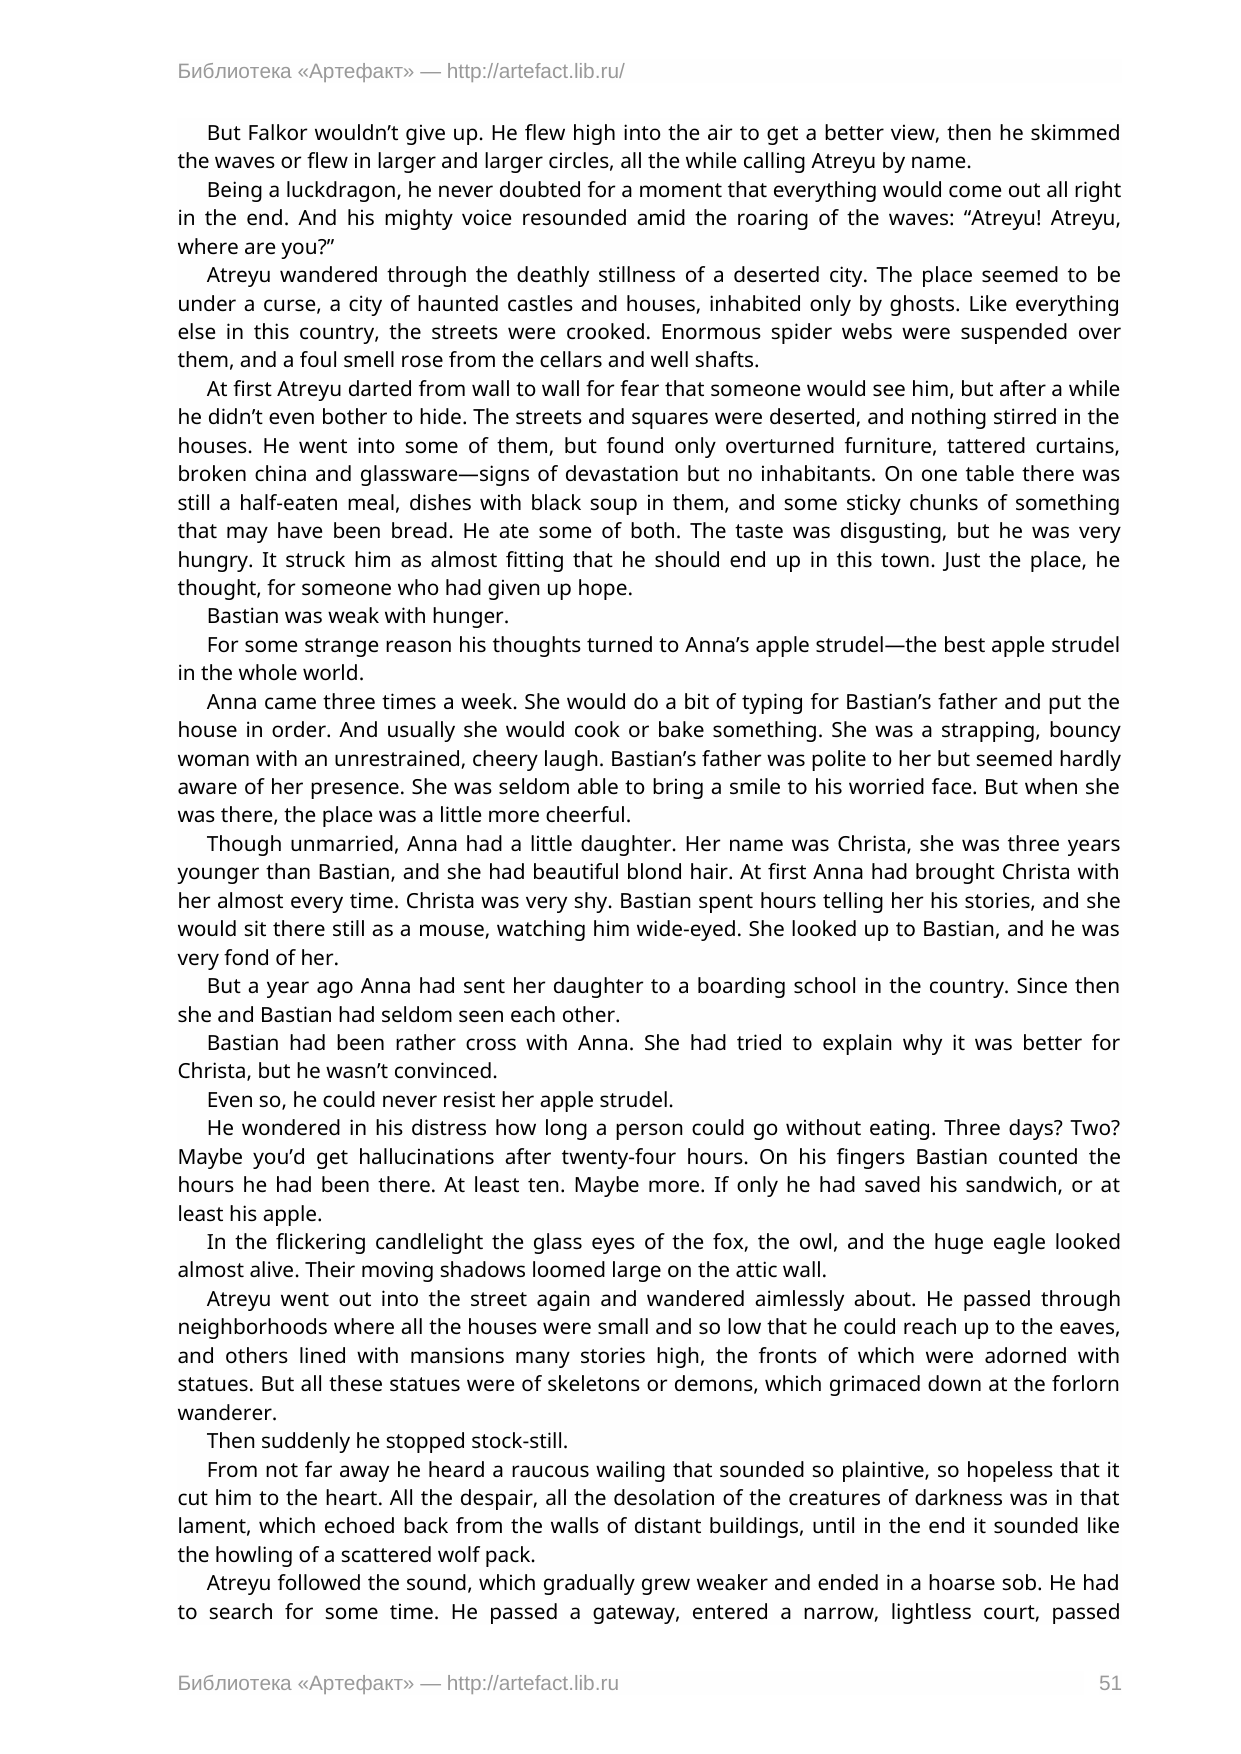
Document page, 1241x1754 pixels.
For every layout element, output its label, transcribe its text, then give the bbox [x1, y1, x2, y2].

text Even so, he could never resist her apple strudel. [177, 1085, 1122, 1113]
text Though unmarried, Anna had a little daughter. Her name was Christa, she was three years younger than Bastian, and she had beautiful blond hair. At first Anna had brought Christa with her almost every time. Christa was very shy. Bastian spent hours telling her his stories, and she would sit there still as a mouse, watching him wide-eyed. She looked up to Bastian, and he was very fond of her. [177, 829, 1122, 971]
text Then suddenly he stopped stock-still. [177, 1426, 1122, 1455]
text Bastian was weak with hunger. [177, 602, 1122, 630]
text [177, 1568, 1122, 1625]
text Being a luckdragon, he never doubted for a moment that everything would come out all right in the end. And his mighty voice resounded amid the roaring of the waves: “Atreyu! Atreyu, where are you?” [177, 175, 1122, 260]
text Bastian had been rather cross with Anna. She had tried to explain why it was better for Christa, but he wasn’t convinced. [177, 1028, 1122, 1085]
text At first Atreyu darted from wall to wall for fear that someone would see him, but after a while he didn’t even bother to hide. The streets and squares were deserted, and nothing stirred in the houses. He went into some of them, but found only overturned furniture, tattered curtains, broken china and glassware—signs of devastation but no inhabitants. On one table there was still a half-eaten meal, dishes with black soup in them, and some sticky chunks of something that may have been bread. He ate some of both. The taste was disgusting, but he was very hungry. It struck him as almost fitting that he should end up in this town. Just the place, he thought, for someone who had given up hope. [177, 374, 1122, 602]
text In the flickering candlelight the glass eyes of the fox, the owl, and the huge eagle looked almost alive. Their moving shadows loomed large on the attic wall. [177, 1227, 1122, 1284]
text He wondered in his distress how long a person could go without eating. Three days? Two? Maybe you’d get hallucinations after twenty-four hours. On his fingers Bastian counted the hours he had been there. At least ten. Maybe more. If only he had saved his sandwich, or at least his apple. [177, 1113, 1122, 1227]
text Atreyu wandered through the deathly stillness of a deserted city. The place seemed to be under a curse, a city of haunted castles and houses, inhabited only by ghosts. Like everything else in this country, the streets were crooked. Enormous spider webs were suspended over them, and a foul smell rose from the cellars and well shafts. [177, 260, 1122, 374]
text But a year ago Anna had sent her daughter to a boarding school in the country. Since then she and Bastian had seldom seen each other. [177, 971, 1122, 1028]
text From not far away he heard a raucous wailing that sounded so plaintive, so hopeless that it cut him to the heart. All the despair, all the desolation of the creatures of darkness was in that lament, which echoed back from the walls of distant buildings, until in the end it sounded like the howling of a scattered wolf pack. [177, 1455, 1122, 1568]
text For some strange reason his thoughts turned to Anna’s apple strudel—the best apple strudel in the whole world. [177, 630, 1122, 687]
text Atreyu went out into the street again and wandered aimlessly about. He passed through neighborhoods where all the houses were small and so low that he could reach up to the eaves, and others lined with mansions many stories high, the fronts of which were adorned with statues. But all these statues were of skeletons or demons, which grimaced down at the forlorn wanderer. [177, 1284, 1122, 1426]
text Anna came three times a week. She would do a bit of typing for Bastian’s father and put the house in order. And usually she would cook or bake something. She was a strapping, bouncy woman with an unrestrained, cheery laugh. Bastian’s father was polite to her but seemed hardly aware of her presence. She was seldom able to bring a smile to his worried face. But when she was there, the place was a little more cheerful. [177, 687, 1122, 829]
text But Falkor wouldn’t give up. He flew high into the air to get a better view, then he skimmed the waves or flew in larger and larger circles, all the while calling Atreyu by name. [177, 118, 1122, 175]
